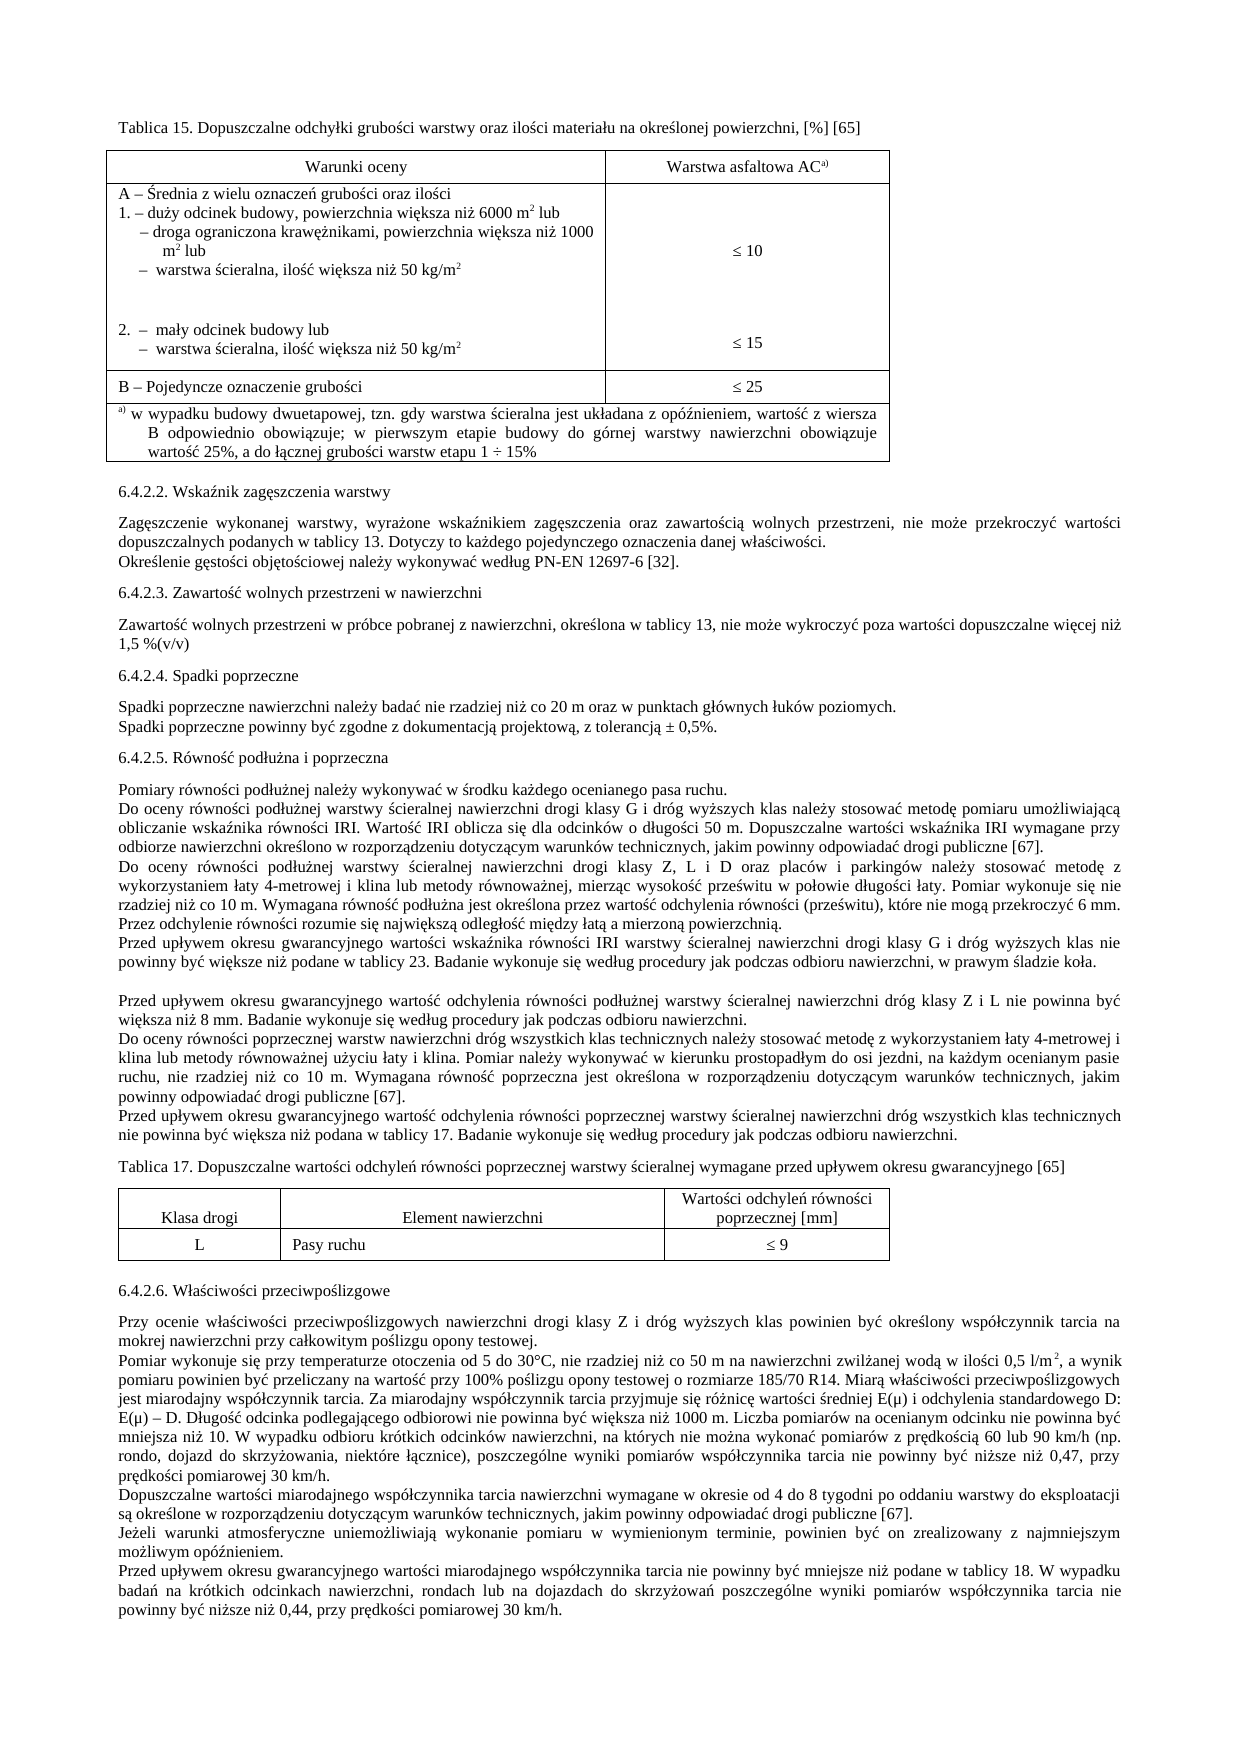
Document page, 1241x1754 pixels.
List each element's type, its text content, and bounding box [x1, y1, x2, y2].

text Pomiar wykonuje się przy temperaturze otoczenia od 5 do 30°C, nie rzadziej niż co na nawierzchni zwilżanej wodą w ilości 0,5 l/m2, a wynik pomiaru powinien być przeliczany na wartość przy 100% poślizgu opony testowej o rozmiarze 185/70 R14. Miarą właściwości przeciwpoślizgowych jest miarodajny współczynnik tarcia. Za miarodajny współczynnik tarcia przyjmuje się różnicę wartości średniej E(μ) i odchylenia standardowego D: E(μ) – D. Długość odcinka podlegającego odbiorowi nie powinna być większa niż . Liczba pomiarów na ocenianym odcinku nie powinna być mniejsza niż 10. W wypadku odbioru krótkich odcinków nawierzchni, na których nie można wykonać pomiarów z prędkością 60 lub (np. rondo, dojazd do skrzyżowania, niektóre łącznice), poszczególne wyniki pomiarów współczynnika tarcia nie powinny być niższe niż 0,47, przy prędkości pomiarowej . [118, 1350, 1122, 1484]
text Tablica 15. Dopuszczalne odchyłki grubości warstwy oraz ilości materiału na określonej powierzchni, [%] [65] [118, 118, 1122, 137]
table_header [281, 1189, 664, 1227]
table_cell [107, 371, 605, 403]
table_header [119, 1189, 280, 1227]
text Spadki poprzeczne nawierzchni należy badać nie rzadziej niż co oraz w punktach głównych łuków poziomych. [118, 697, 1122, 716]
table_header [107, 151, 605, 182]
text Zagęszczenie wykonanej warstwy, wyrażone wskaźnikiem zagęszczenia oraz zawartością wolnych przestrzeni, nie może przekroczyć wartości dopuszczalnych podanych w tablicy 13. Dotyczy to każdego pojedynczego oznaczenia danej właściwości. [118, 513, 1122, 551]
text 6.4.2.6. Właściwości przeciwpoślizgowe [118, 1280, 1122, 1299]
text Przy ocenie właściwości przeciwpoślizgowych nawierzchni drogi klasy Z i dróg wyższych klas powinien być określony współczynnik tarcia na mokrej nawierzchni przy całkowitym poślizgu opony testowej. [118, 1312, 1122, 1350]
text Zawartość wolnych przestrzeni w próbce pobranej z nawierzchni, określona w tablicy 13, nie może wykroczyć poza wartości dopuszczalne więcej niż 1,5 %(v/v) [118, 615, 1122, 653]
text Określenie gęstości objętościowej należy wykonywać według PN-EN 12697-6 [32]. [118, 551, 1122, 571]
text 6.4.2.5. Równość podłużna i poprzeczna [118, 748, 1122, 767]
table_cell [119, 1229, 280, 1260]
text Do oceny równości poprzecznej warstw nawierzchni dróg wszystkich klas technicznych należy stosować metodę z wykorzystaniem łaty 4-metrowej i klina lub metody równoważnej użyciu łaty i klina. Pomiar należy wykonywać w kierunku prostopadłym do osi jezdni, na każdym ocenianym pasie ruchu, nie rzadziej niż co . Wymagana równość poprzeczna jest określona w rozporządzeniu dotyczącym warunków technicznych, jakim powinny odpowiadać drogi publiczne [67]. [118, 1029, 1122, 1106]
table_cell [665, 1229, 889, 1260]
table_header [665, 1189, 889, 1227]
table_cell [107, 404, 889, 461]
text Przed upływem okresu gwarancyjnego wartość odchylenia równości poprzecznej warstwy ścieralnej nawierzchni dróg wszystkich klas technicznych nie powinna być większa niż podana w tablicy 17. Badanie wykonuje się według procedury jak podczas odbioru nawierzchni. [118, 1106, 1122, 1144]
text Przed upływem okresu gwarancyjnego wartość odchylenia równości podłużnej warstwy ścieralnej nawierzchni dróg klasy Z i L nie powinna być większa niż . Badanie wykonuje się według procedury jak podczas odbioru nawierzchni. [118, 991, 1122, 1029]
text Jeżeli warunki atmosferyczne uniemożliwiają wykonanie pomiaru w wymienionym terminie, powinien być on zrealizowany z najmniejszym możliwym opóźnieniem. [118, 1523, 1122, 1561]
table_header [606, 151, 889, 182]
text Spadki poprzeczne powinny być zgodne z dokumentacją projektową, z tolerancją ± 0,5%. [118, 716, 1122, 736]
text Pomiary równości podłużnej należy wykonywać w środku każdego ocenianego pasa ruchu. [118, 780, 1122, 799]
text Przed upływem okresu gwarancyjnego wartości miarodajnego współczynnika tarcia nie powinny być mniejsze niż podane w tablicy 18. W wypadku badań na krótkich odcinkach nawierzchni, rondach lub na dojazdach do skrzyżowań poszczególne wyniki pomiarów współczynnika tarcia nie powinny być niższe niż 0,44, przy prędkości pomiarowej . [118, 1561, 1122, 1619]
text Do oceny równości podłużnej warstwy ścieralnej nawierzchni drogi klasy G i dróg wyższych klas należy stosować metodę pomiaru umożliwiającą obliczanie wskaźnika równości IRI. Wartość IRI oblicza się dla odcinków o długości . Dopuszczalne wartości wskaźnika IRI wymagane przy odbiorze nawierzchni określono w rozporządzeniu dotyczącym warunków technicznych, jakim powinny odpowiadać drogi publiczne [67]. [118, 799, 1122, 856]
text Do oceny równości podłużnej warstwy ścieralnej nawierzchni drogi klasy Z, L i D oraz placów i parkingów należy stosować metodę z wykorzystaniem łaty 4-metrowej i klina lub metody równoważnej, mierząc wysokość prześwitu w połowie długości łaty. Pomiar wykonuje się nie rzadziej niż co . Wymagana równość podłużna jest określona przez wartość odchylenia równości (prześwitu), które nie mogą przekroczyć . Przez odchylenie równości rozumie się największą odległość między łatą a mierzoną powierzchnią. [118, 856, 1122, 933]
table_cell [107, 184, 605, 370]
text Dopuszczalne wartości miarodajnego współczynnika tarcia nawierzchni wymagane w okresie od 4 do 8 tygodni po oddaniu warstwy do eksploatacji są określone w rozporządzeniu dotyczącym warunków technicznych, jakim powinny odpowiadać drogi publiczne [67]. [118, 1484, 1122, 1523]
text Tablica 17. Dopuszczalne wartości odchyleń równości poprzecznej warstwy ścieralnej wymagane przed upływem okresu gwarancyjnego [65] [118, 1156, 1122, 1176]
text 6.4.2.3. Zawartość wolnych przestrzeni w nawierzchni [118, 583, 1122, 602]
text 6.4.2.2. Wskaźnik zagęszczenia warstwy [118, 481, 1122, 501]
text 6.4.2.4. Spadki poprzeczne [118, 666, 1122, 685]
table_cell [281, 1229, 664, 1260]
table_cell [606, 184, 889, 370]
text Przed upływem okresu gwarancyjnego wartości wskaźnika równości IRI warstwy ścieralnej nawierzchni drogi klasy G i dróg wyższych klas nie powinny być większe niż podane w tablicy 23. Badanie wykonuje się według procedury jak podczas odbioru nawierzchni, w prawym śladzie koła. [118, 933, 1122, 971]
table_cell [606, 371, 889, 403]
